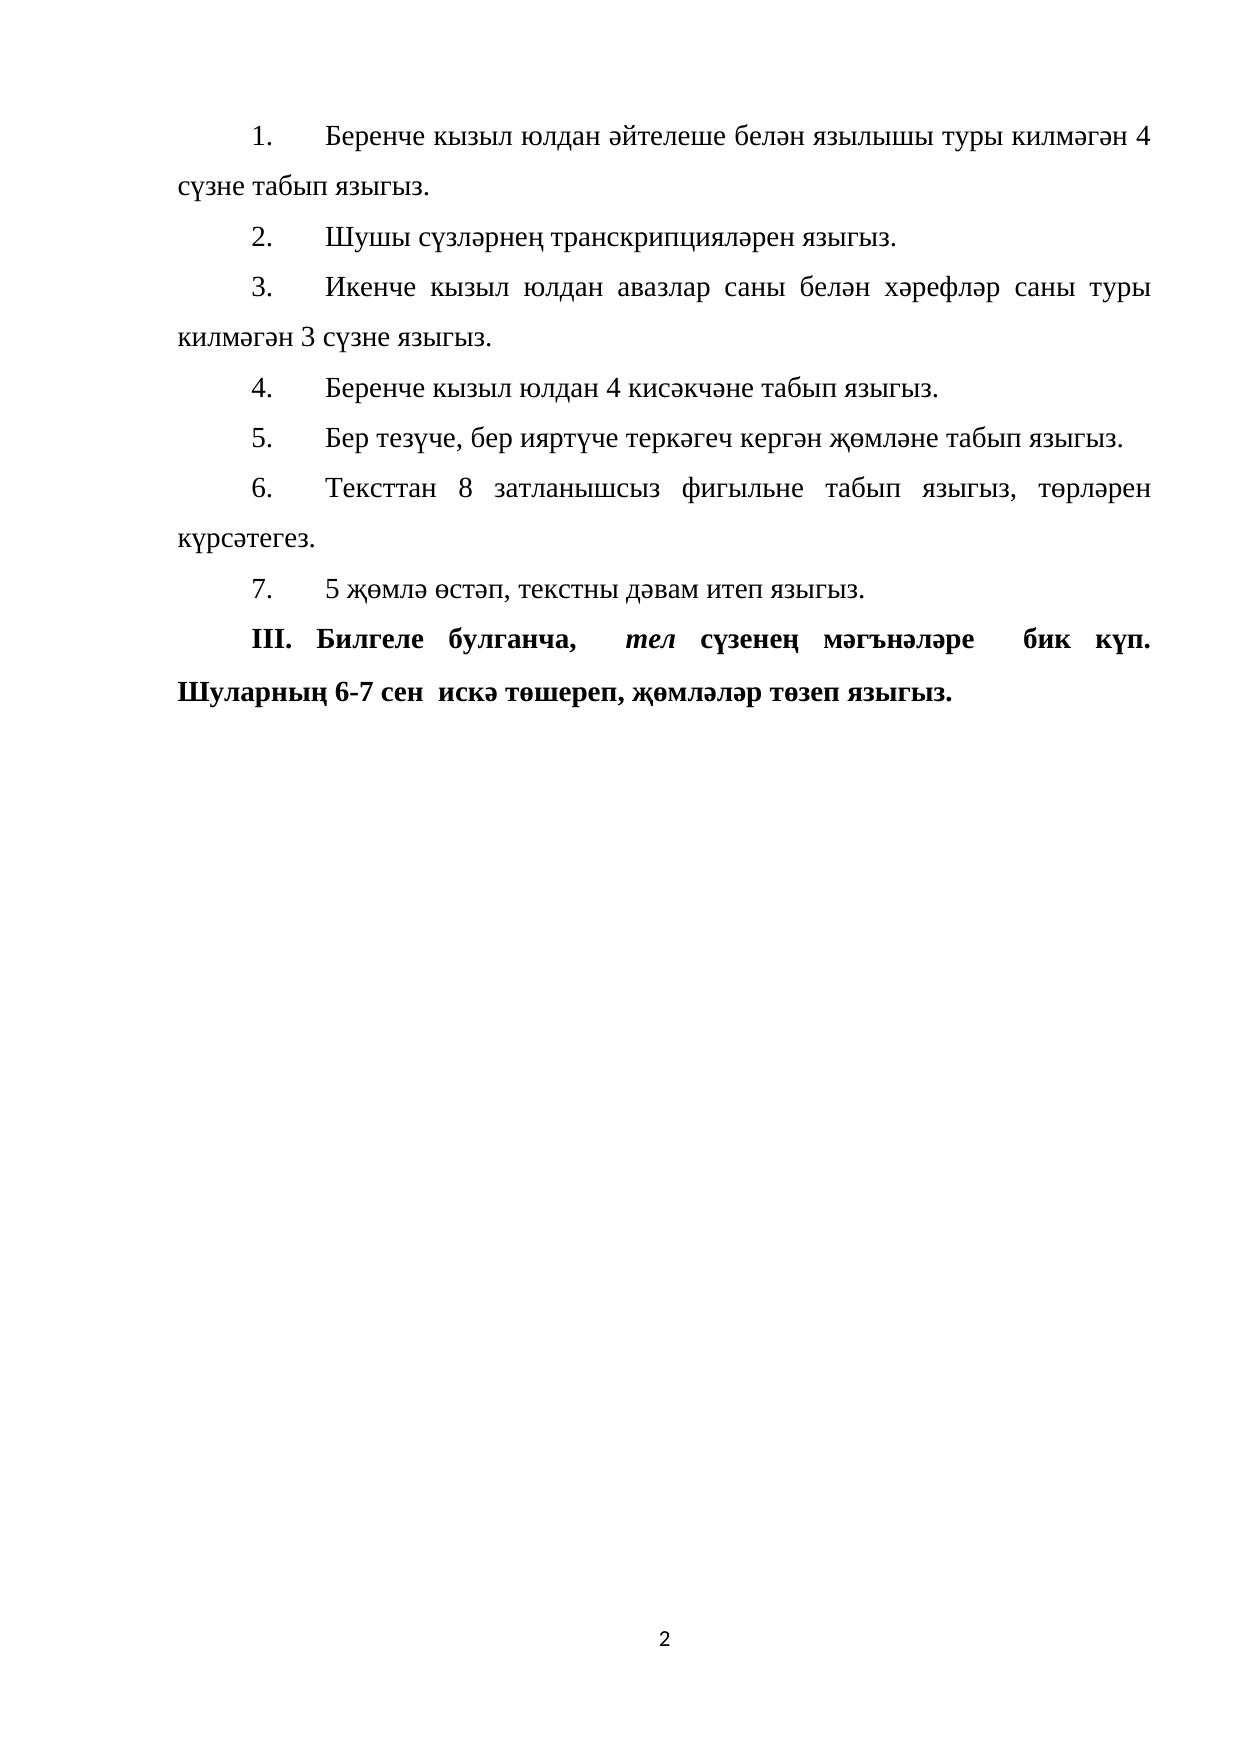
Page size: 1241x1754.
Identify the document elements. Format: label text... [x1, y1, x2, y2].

list Икенче кызыл юлдан авазлар саны белән хәрефләр саны туры килмәгән 3 сүзне языгыз. [177, 269, 1152, 353]
list Беренче кызыл юлдан 4 кисәкчәне табып языгыз. [177, 370, 1152, 403]
list 5 җөмлә өстәп, текстны дәвам итеп языгыз. [177, 571, 1152, 604]
list Бер тезүче, бер ияртүче теркәгеч кергән җөмләне табып языгыз. [177, 420, 1152, 453]
list Шушы сүзләрнең транскрипцияләрен языгыз. [177, 219, 1152, 252]
list Беренче кызыл юлдан әйтелеше белән язылышы туры килмәгән 4 сүзне табып языгыз. [177, 118, 1152, 202]
list Тексттан 8 затланышсыз фигыльне табып языгыз, төрләрен күрсәтегез. [177, 470, 1152, 554]
text III. Билгеле булганча, тел сүзенең мәгънәләре бик күп. Шуларның 6-7 сен искә төшереп, җөмләләр төзеп языгыз. [177, 621, 1152, 708]
